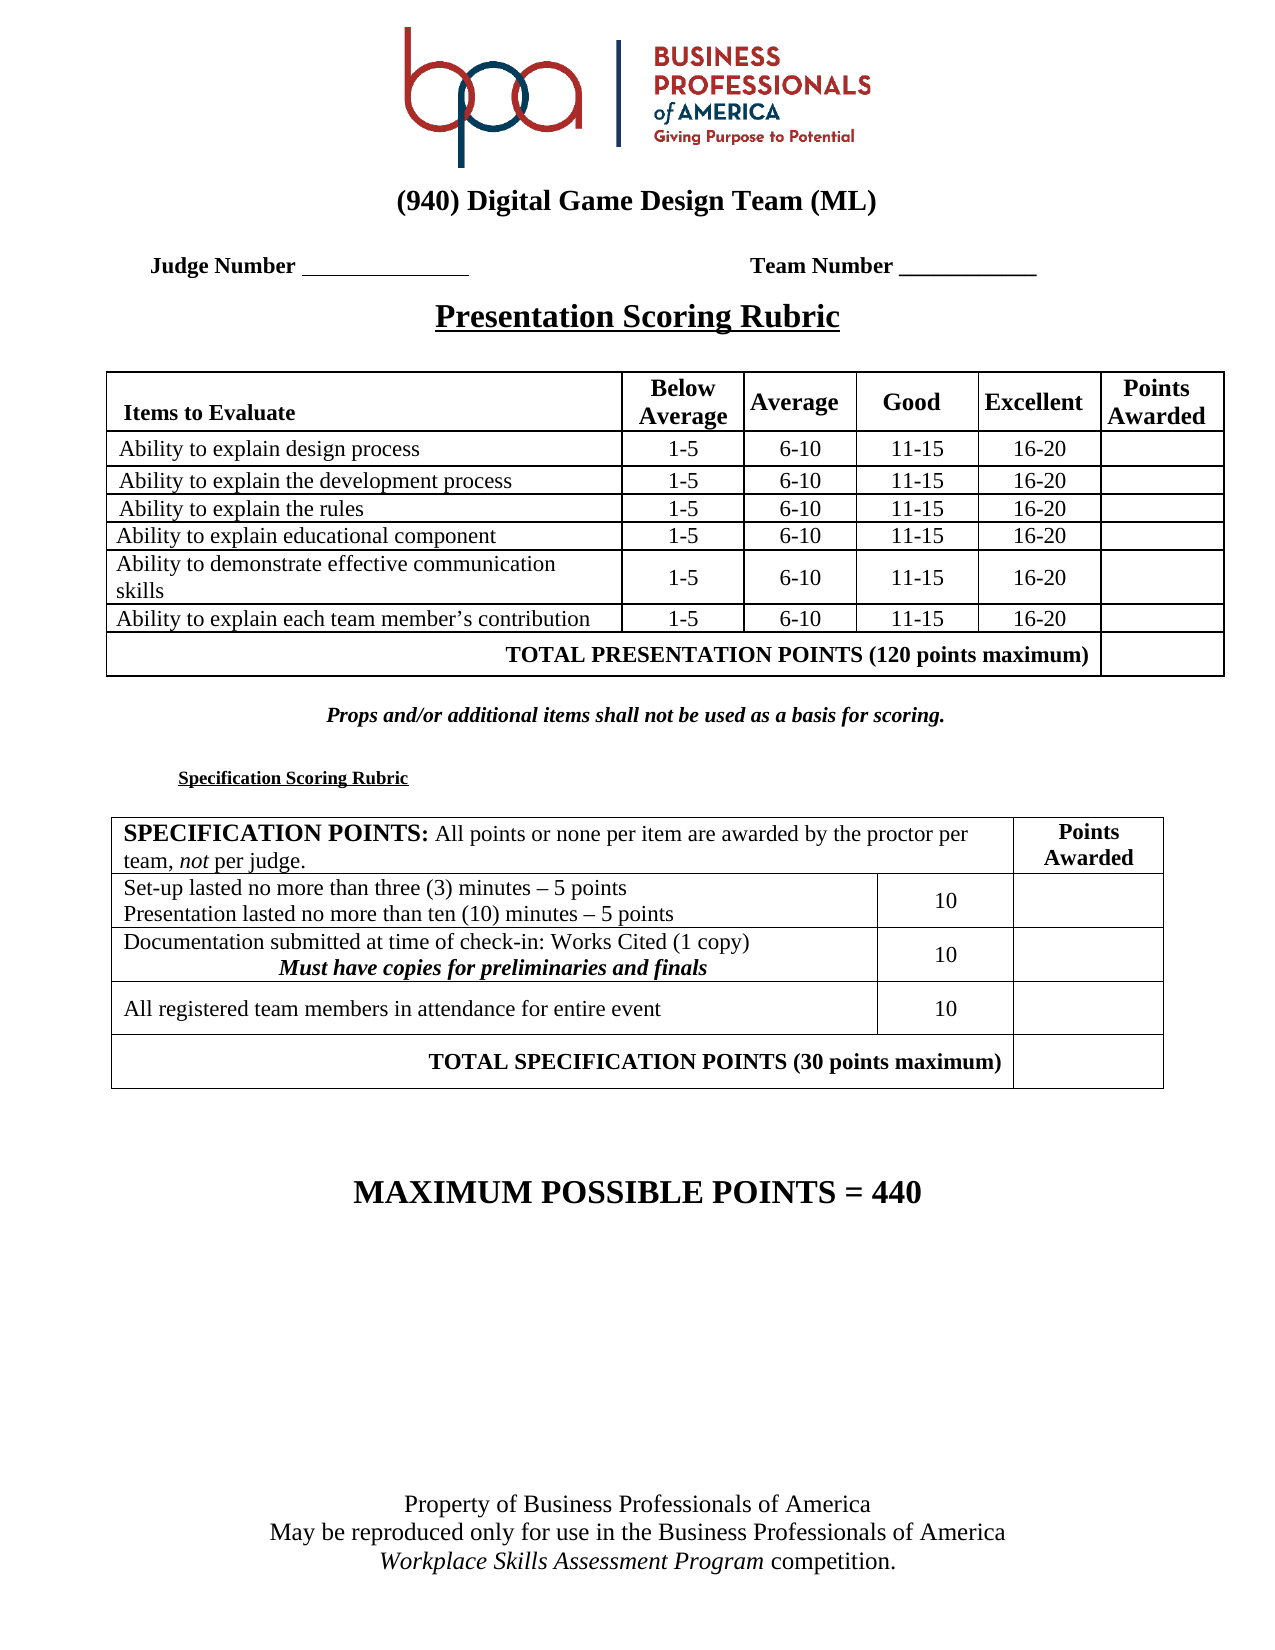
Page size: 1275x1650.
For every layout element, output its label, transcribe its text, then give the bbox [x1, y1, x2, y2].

table_header Points Awarded [1102, 373, 1223, 430]
table_cell Ability to explain educational component [107, 523, 621, 549]
text Props and/or additional items shall not be used as a basis for scoring. [150, 702, 1125, 745]
table_cell [1102, 605, 1223, 631]
table_cell 16-20 [979, 467, 1100, 493]
table_cell 11-15 [857, 432, 978, 465]
table_cell Documentation submitted at time of check-in: Works Cited (1 copy) Must have copies for preliminaries and finals [112, 928, 877, 981]
table_header Good [857, 373, 978, 430]
table_cell 16-20 [979, 432, 1100, 465]
table_cell Ability to demonstrate effective communication skills [107, 551, 621, 603]
table_cell [1014, 928, 1163, 981]
table_cell 11-15 [857, 467, 978, 493]
title (940) Digital Game Design Team (ML) [150, 183, 1123, 217]
table_cell TOTAL PRESENTATION POINTS (120 points maximum) [107, 633, 1100, 675]
table_cell 16-20 [979, 495, 1100, 521]
table_cell TOTAL SPECIFICATION POINTS (30 points maximum) [112, 1035, 1013, 1088]
table_cell [1102, 551, 1223, 603]
table_cell 16-20 [979, 551, 1100, 603]
table_cell 6-10 [745, 551, 856, 603]
table_cell [1102, 633, 1223, 675]
table_cell 1-5 [623, 467, 743, 493]
table_cell [1014, 874, 1163, 927]
table_cell Ability to explain design process [107, 432, 621, 465]
picture [404, 27, 871, 168]
table_cell 11-15 [857, 523, 978, 549]
table_cell [1102, 495, 1223, 521]
table_cell 6-10 [745, 605, 856, 631]
text MAXIMUM POSSIBLE POINTS = 440 [150, 1172, 1125, 1211]
table_header Average [745, 373, 856, 430]
table_cell 1-5 [623, 551, 743, 603]
table_cell All registered team members in attendance for entire event [112, 982, 877, 1034]
table_cell [1102, 432, 1223, 465]
subtitle Specification Scoring Rubric [178, 767, 1125, 788]
table_cell 11-15 [857, 551, 978, 603]
table_cell [1014, 1035, 1163, 1088]
table_cell 10 [878, 928, 1013, 981]
table_cell 1-5 [623, 605, 743, 631]
table_cell Ability to explain the development process [107, 467, 621, 493]
table_header SPECIFICATION POINTS: All points or none per item are awarded by the proctor per team, not per judge. [112, 818, 1013, 873]
table_header Points Awarded [1014, 818, 1163, 873]
table_cell 11-15 [857, 495, 978, 521]
table_cell [1014, 982, 1163, 1034]
table_cell 10 [878, 874, 1013, 927]
text Presentation Scoring Rubric [150, 297, 1125, 335]
table_header Excellent [979, 373, 1100, 430]
table_cell 1-5 [623, 495, 743, 521]
table_header Below Average [623, 373, 743, 430]
table_cell Ability to explain each team member’s contribution [107, 605, 621, 631]
table_cell 1-5 [623, 523, 743, 549]
subtitle Judge Number Team Number ____________ [150, 252, 1125, 278]
table_cell [1102, 523, 1223, 549]
table_cell 6-10 [745, 467, 856, 493]
table_cell 6-10 [745, 495, 856, 521]
table_cell [1102, 467, 1223, 493]
table_cell Set-up lasted no more than three (3) minutes – 5 points Presentation lasted no more than ten (10) minutes – 5 points [112, 874, 877, 927]
table_cell 16-20 [979, 523, 1100, 549]
table_cell 6-10 [745, 432, 856, 465]
table_cell 10 [878, 982, 1013, 1034]
table_cell 16-20 [979, 605, 1100, 631]
table_header Items to Evaluate [107, 373, 621, 430]
table_cell 1-5 [623, 432, 743, 465]
table_cell 6-10 [745, 523, 856, 549]
table_cell 11-15 [857, 605, 978, 631]
table_cell Ability to explain the rules [107, 495, 621, 521]
